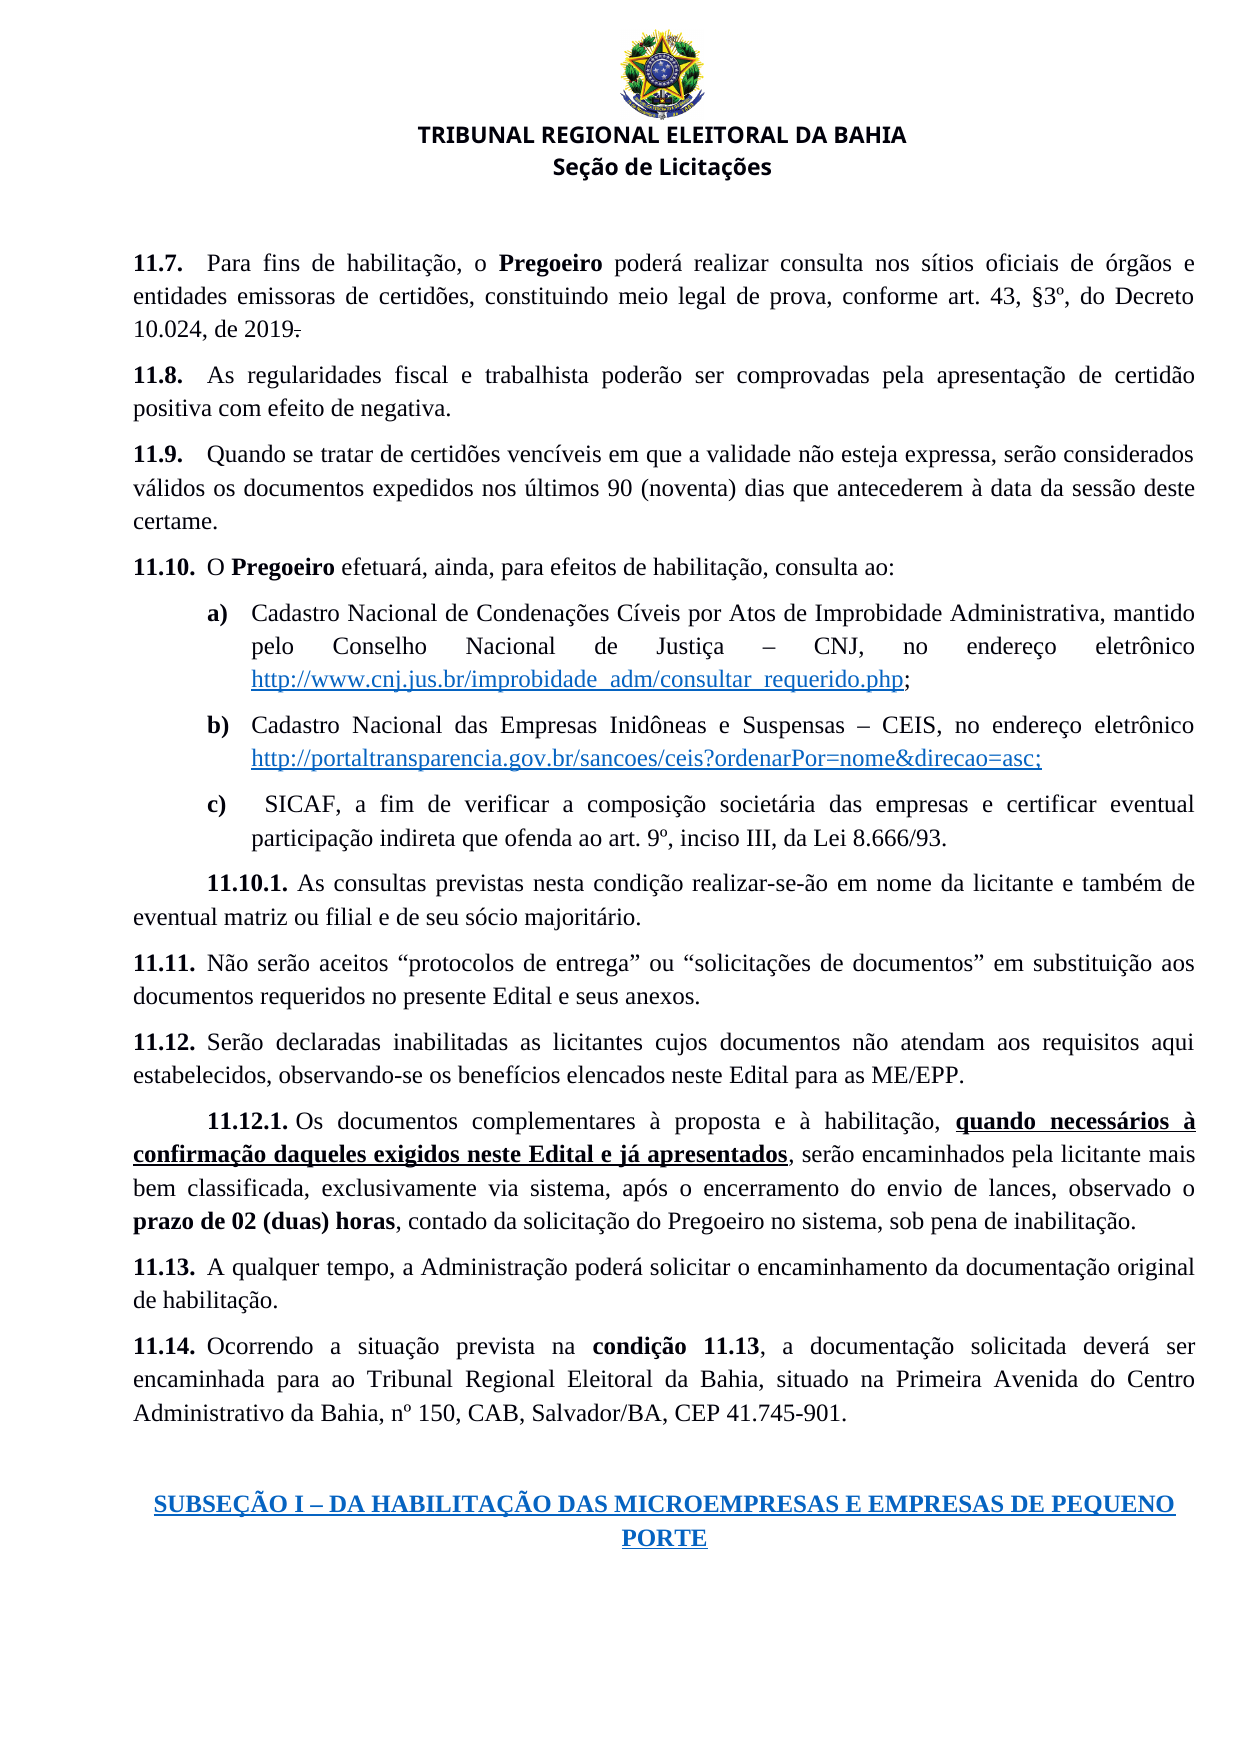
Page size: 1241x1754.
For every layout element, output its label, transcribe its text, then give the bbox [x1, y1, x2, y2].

text 11.10.1. As consultas previstas nesta condição realizar-se-ão em nome da licitante e também de eventual matriz ou filial e de seu sócio majoritário. [133, 865, 1196, 932]
text 11.11. Não serão aceitos “protocolos de entrega” ou “solicitações de documentos” em substituição aos documentos requeridos no presente Edital e seus anexos. [133, 944, 1196, 1011]
text 11.8. As regularidades fiscal e trabalhista poderão ser comprovadas pela apresentação de certidão positiva com efeito de negativa. [133, 357, 1196, 423]
text 11.12.1. Os documentos complementares à proposta e à habilitação, quando necessários à confirmação daqueles exigidos neste Edital e já apresentados, serão encaminhados pela licitante mais bem classificada, exclusivamente via sistema, após o encerramento do envio de lances, observado o prazo de 02 (duas) horas, contado da solicitação do Pregoeiro no sistema, sob pena de inabilitação. [133, 1103, 1196, 1236]
list Cadastro Nacional das Empresas Inidôneas e Suspensas – CEIS, no endereço eletrônico http://portaltransparencia.gov.br/sancoes/ceis?ordenarPor=nome&direcao=asc; [207, 707, 1196, 773]
text 11.9. Quando se tratar de certidões vencíveis em que a validade não esteja expressa, serão considerados válidos os documentos expedidos nos últimos 90 (noventa) dias que antecederem à data da sessão deste certame. [133, 436, 1196, 536]
text SUBSEÇÃO I – DA HABILITAÇÃO DAS MICROEMPRESAS E EMPRESAS DE PEQUENO PORTE [133, 1486, 1196, 1553]
text 11.10. O Pregoeiro efetuará, ainda, para efeitos de habilitação, consulta ao: [133, 548, 1196, 582]
list SICAF, a fim de verificar a composição societária das empresas e certificar eventual participação indireta que ofenda ao art. 9º, inciso III, da Lei 8.666/93. [207, 786, 1196, 853]
text 11.12. Serão declaradas inabilitadas as licitantes cujos documentos não atendam aos requisitos aqui estabelecidos, observando-se os benefícios elencados neste Edital para as ME/EPP. [133, 1023, 1196, 1090]
text 11.14. Ocorrendo a situação prevista na condição 11.13, a documentação solicitada deverá ser encaminhada para ao Tribunal Regional Eleitoral da Bahia, situado na Primeira Avenida do Centro Administrativo da Bahia, nº 150, CAB, Salvador/BA, CEP 41.745-901. [133, 1328, 1196, 1428]
text 11.7. Para fins de habilitação, o Pregoeiro poderá realizar consulta nos sítios oficiais de órgãos e entidades emissoras de certidões, constituindo meio legal de prova, conforme art. 43, §3º, do Decreto 10.024, de 2019. [133, 244, 1196, 344]
text 11.13. A qualquer tempo, a Administração poderá solicitar o encaminhamento da documentação original de habilitação. [133, 1248, 1196, 1315]
list Cadastro Nacional de Condenações Cíveis por Atos de Improbidade Administrativa, mantido pelo Conselho Nacional de Justiça – CNJ, no endereço eletrônico http://www.cnj.jus.br/improbidade_adm/consultar_requerido.php; [207, 594, 1196, 694]
